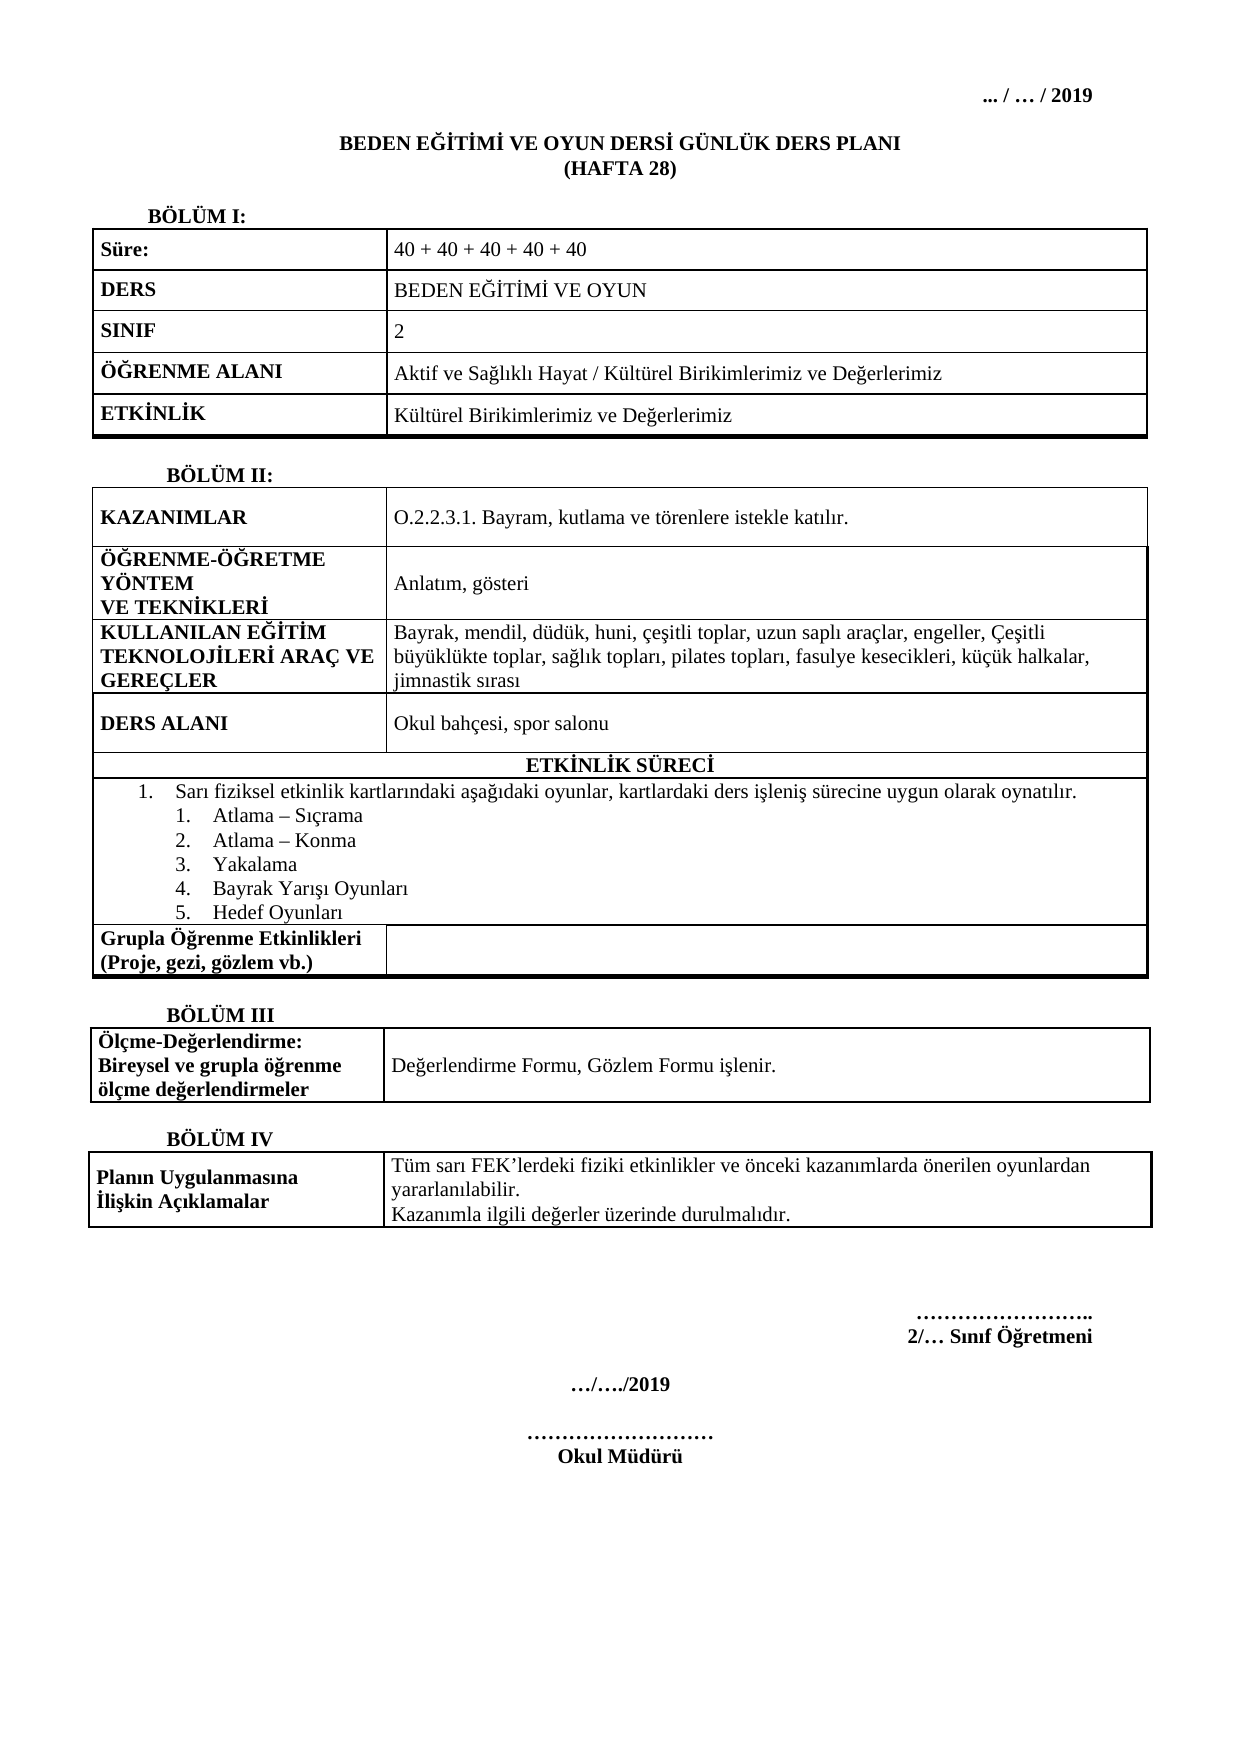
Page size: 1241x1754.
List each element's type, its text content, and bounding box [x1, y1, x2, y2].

table_cell SINIF [94, 311, 386, 352]
text BÖLÜM II: [148, 463, 1093, 487]
table_cell ETKİNLİK [94, 395, 386, 434]
table_header Tüm sarı FEK’lerdeki fiziki etkinlikler ve önceki kazanımlarda önerilen oyunlardan yararlanılabilir. Kazanımla ilgili değerler üzerinde durulmalıdır. [385, 1153, 1150, 1226]
table_cell Kültürel Birikimlerimiz ve Değerlerimiz [388, 395, 1146, 434]
table_cell KULLANILAN EĞİTİM TEKNOLOJİLERİ ARAÇ VE GEREÇLER [93, 620, 386, 692]
table_header Süre: [94, 230, 386, 269]
table_header Değerlendirme Formu, Gözlem Formu işlenir. [385, 1029, 1149, 1101]
text …………………….. [148, 1300, 1093, 1324]
table_header Planın Uygulanmasına İlişkin Açıklamalar [90, 1153, 383, 1226]
text ……………………… [148, 1420, 1093, 1444]
subtitle BÖLÜM IV [148, 1127, 1093, 1151]
text 2/… Sınıf Öğretmeni [148, 1324, 1093, 1348]
table_cell BEDEN EĞİTİMİ VE OYUN [388, 271, 1146, 310]
table_cell ÖĞRENME-ÖĞRETME YÖNTEM VE TEKNİKLERİ [93, 547, 386, 619]
table_cell Anlatım, gösteri [387, 547, 1146, 619]
text (HAFTA 28) [148, 155, 1093, 179]
table_header Ölçme-Değerlendirme: Bireysel ve grupla öğrenme ölçme değerlendirmeler [92, 1029, 383, 1101]
table_cell Bayrak, mendil, düdük, huni, çeşitli toplar, uzun saplı araçlar, engeller, Çeşitli büyüklükte toplar, sağlık topları, pilates topları, fasulye kesecikleri, küçük halkalar, jimnastik sırası [387, 620, 1146, 692]
table_cell ETKİNLİK SÜRECİ [94, 753, 1146, 777]
table_cell Okul bahçesi, spor salonu [387, 694, 1146, 752]
text BÖLÜM I: [148, 203, 1093, 228]
table_cell 2 [388, 311, 1146, 352]
table_cell [387, 926, 1146, 974]
text BEDEN EĞİTİMİ VE OYUN DERSİ GÜNLÜK DERS PLANI [148, 131, 1093, 155]
table_cell DERS ALANI [94, 694, 386, 752]
table_header O.2.2.3.1. Bayram, kutlama ve törenlere istekle katılır. [387, 488, 1147, 546]
table_cell Sarı fiziksel etkinlik kartlarındaki aşağıdaki oyunlar, kartlardaki ders işleniş sürecine uygun olarak oynatılır. Atlama – Sıçrama Atlama – Konma Yakalama Bayrak Yarışı Oyunları Hedef Oyunları [94, 779, 1146, 924]
text ... / … / 2019 [148, 83, 1093, 107]
table_header KAZANIMLAR [93, 488, 386, 546]
table_header 40 + 40 + 40 + 40 + 40 [388, 230, 1146, 269]
table_cell ÖĞRENME ALANI [94, 353, 386, 393]
text …/…./2019 [148, 1372, 1093, 1396]
table_cell DERS [94, 271, 386, 310]
table_cell Aktif ve Sağlıklı Hayat / Kültürel Birikimlerimiz ve Değerlerimiz [388, 353, 1146, 393]
text Okul Müdürü [148, 1444, 1093, 1468]
table_cell Grupla Öğrenme Etkinlikleri (Proje, gezi, gözlem vb.) [94, 925, 386, 974]
subtitle BÖLÜM III [148, 1003, 1093, 1027]
